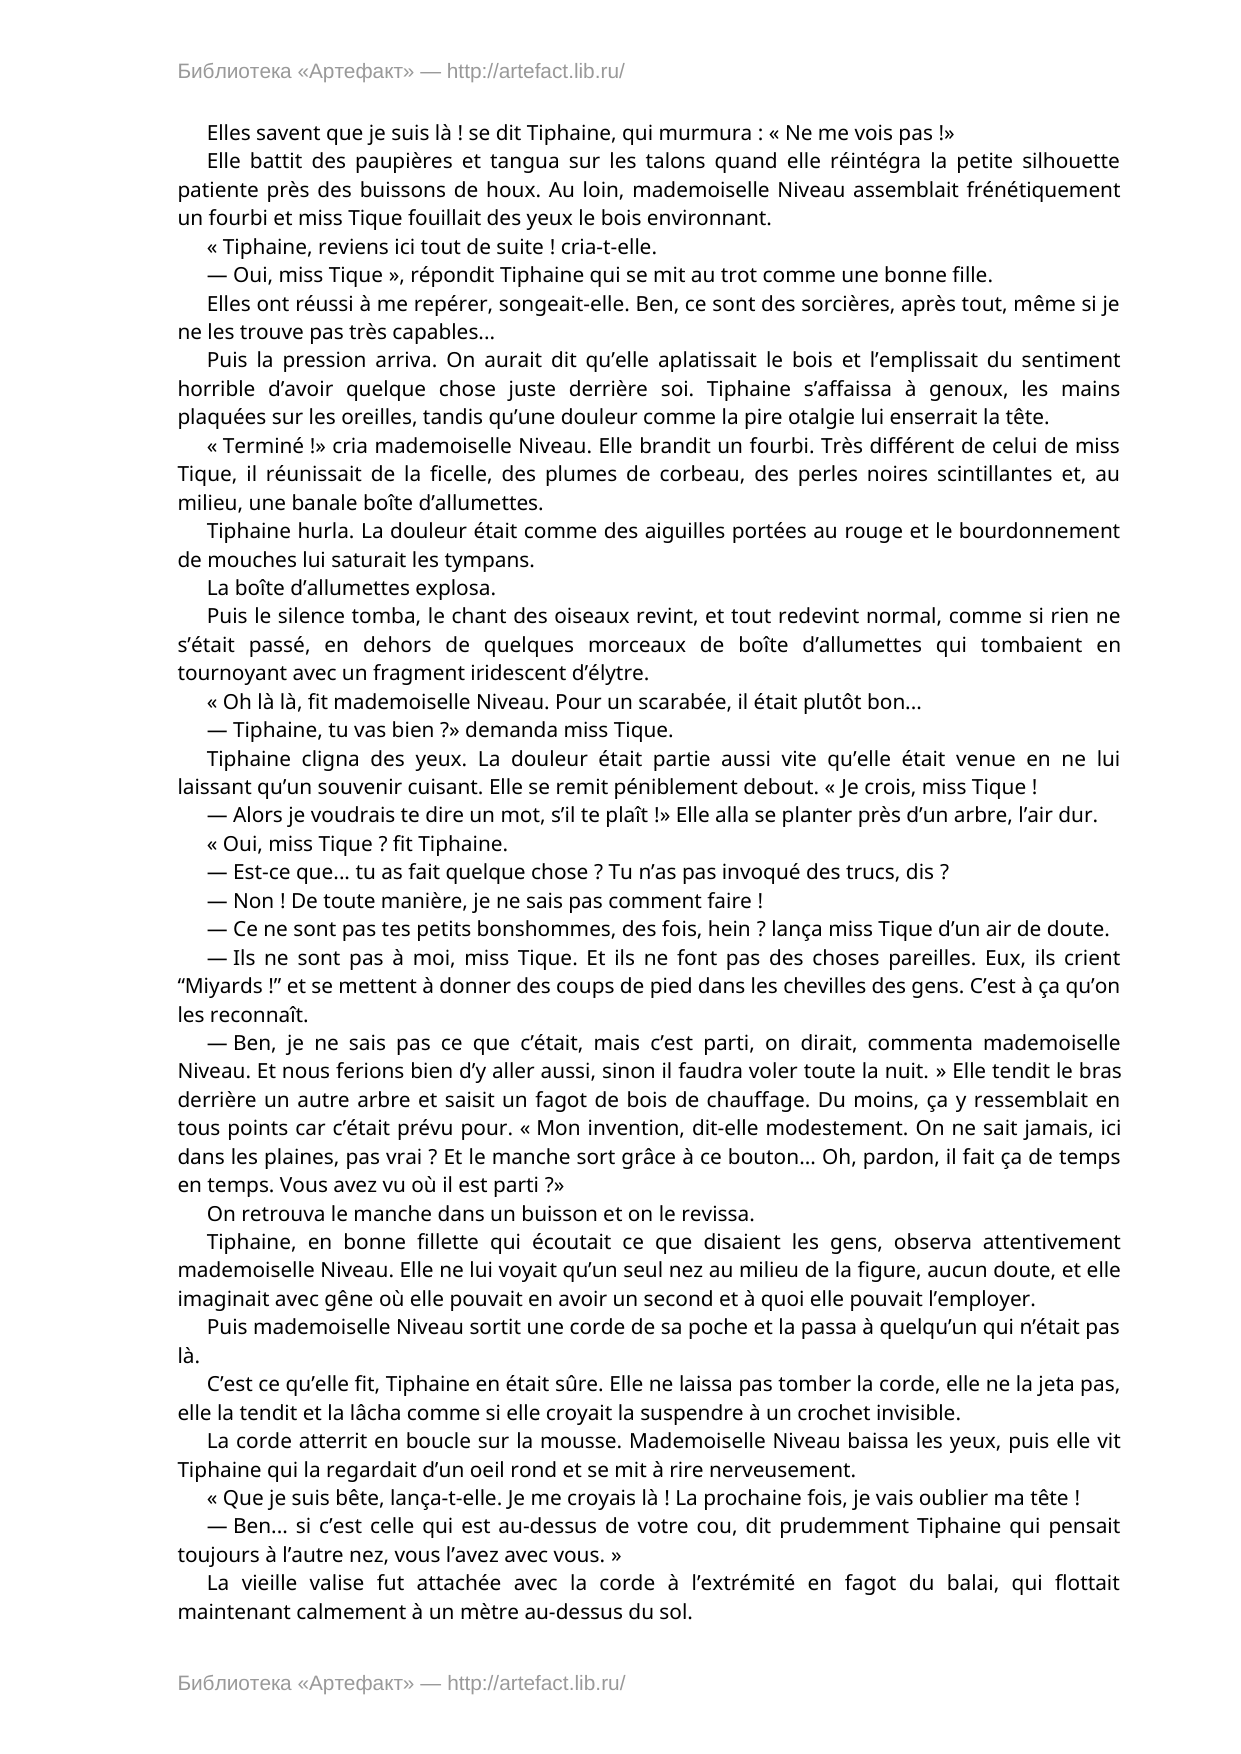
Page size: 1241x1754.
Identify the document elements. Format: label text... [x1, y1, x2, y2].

text — Non ! De toute manière, je ne sais pas comment faire ! [177, 886, 1122, 914]
text « Terminé !» cria mademoiselle Niveau. Elle brandit un fourbi. Très différent de celui de miss Tique, il réunissait de la ficelle, des plumes de corbeau, des perles noires scintillantes et, au milieu, une banale boîte d’allumettes. [177, 431, 1122, 516]
text On retrouva le manche dans un buisson et on le revissa. [177, 1199, 1122, 1227]
text Elles savent que je suis là ! se dit Tiphaine, qui murmura : « Ne me vois pas !» [177, 118, 1122, 147]
text Tiphaine cligna des yeux. La douleur était partie aussi vite qu’elle était venue en ne lui laissant qu’un souvenir cuisant. Elle se remit péniblement debout. « Je crois, miss Tique ! [177, 744, 1122, 801]
text La corde atterrit en boucle sur la mousse. Mademoiselle Niveau baissa les yeux, puis elle vit Tiphaine qui la regardait d’un oeil rond et se mit à rire nerveusement. [177, 1426, 1122, 1483]
text Elle battit des paupières et tangua sur les talons quand elle réintégra la petite silhouette patiente près des buissons de houx. Au loin, mademoiselle Niveau assemblait frénétiquement un fourbi et miss Tique fouillait des yeux le bois environnant. [177, 147, 1122, 232]
text — Ben... si c’est celle qui est au-dessus de votre cou, dit prudemment Tiphaine qui pensait toujours à l’autre nez, vous l’avez avec vous. » [177, 1512, 1122, 1568]
text — Alors je voudrais te dire un mot, s’il te plaît !» Elle alla se planter près d’un arbre, l’air dur. [177, 801, 1122, 829]
text « Oui, miss Tique ? fit Tiphaine. [177, 829, 1122, 857]
text — Est-ce que... tu as fait quelque chose ? Tu n’as pas invoqué des trucs, dis ? [177, 857, 1122, 886]
text Puis la pression arriva. On aurait dit qu’elle aplatissait le bois et l’emplissait du sentiment horrible d’avoir quelque chose juste derrière soi. Tiphaine s’affaissa à genoux, les mains plaquées sur les oreilles, tandis qu’une douleur comme la pire otalgie lui enserrait la tête. [177, 346, 1122, 431]
text Tiphaine hurla. La douleur était comme des aiguilles portées au rouge et le bourdonnement de mouches lui saturait les tympans. [177, 516, 1122, 573]
text Puis le silence tomba, le chant des oiseaux revint, et tout redevint normal, comme si rien ne s’était passé, en dehors de quelques morceaux de boîte d’allumettes qui tombaient en tournoyant avec un fragment iridescent d’élytre. [177, 602, 1122, 687]
text C’est ce qu’elle fit, Tiphaine en était sûre. Elle ne laissa pas tomber la corde, elle ne la jeta pas, elle la tendit et la lâcha comme si elle croyait la suspendre à un crochet invisible. [177, 1369, 1122, 1426]
text Elles ont réussi à me repérer, songeait-elle. Ben, ce sont des sorcières, après tout, même si je ne les trouve pas très capables... [177, 289, 1122, 346]
text La boîte d’allumettes explosa. [177, 573, 1122, 602]
text « Que je suis bête, lança-t-elle. Je me croyais là ! La prochaine fois, je vais oublier ma tête ! [177, 1483, 1122, 1512]
text — Tiphaine, tu vas bien ?» demanda miss Tique. [177, 715, 1122, 744]
text « Oh là là, fit mademoiselle Niveau. Pour un scarabée, il était plutôt bon... [177, 687, 1122, 715]
text Puis mademoiselle Niveau sortit une corde de sa poche et la passa à quelqu’un qui n’était pas là. [177, 1312, 1122, 1369]
text La vieille valise fut attachée avec la corde à l’extrémité en fagot du balai, qui flottait maintenant calmement à un mètre au-dessus du sol. [177, 1568, 1122, 1625]
text — Ben, je ne sais pas ce que c’était, mais c’est parti, on dirait, commenta mademoiselle Niveau. Et nous ferions bien d’y aller aussi, sinon il faudra voler toute la nuit. » Elle tendit le bras derrière un autre arbre et saisit un fagot de bois de chauffage. Du moins, ça y ressemblait en tous points car c’était prévu pour. « Mon invention, dit-elle modestement. On ne sait jamais, ici dans les plaines, pas vrai ? Et le manche sort grâce à ce bouton... Oh, pardon, il fait ça de temps en temps. Vous avez vu où il est parti ?» [177, 1028, 1122, 1199]
text — Ils ne sont pas à moi, miss Tique. Et ils ne font pas des choses pareilles. Eux, ils crient “Miyards !” et se mettent à donner des coups de pied dans les chevilles des gens. C’est à ça qu’on les reconnaît. [177, 943, 1122, 1028]
text Tiphaine, en bonne fillette qui écoutait ce que disaient les gens, observa attentivement mademoiselle Niveau. Elle ne lui voyait qu’un seul nez au milieu de la figure, aucun doute, et elle imaginait avec gêne où elle pouvait en avoir un second et à quoi elle pouvait l’employer. [177, 1227, 1122, 1312]
text — Oui, miss Tique », répondit Tiphaine qui se mit au trot comme une bonne fille. [177, 260, 1122, 289]
text — Ce ne sont pas tes petits bonshommes, des fois, hein ? lança miss Tique d’un air de doute. [177, 914, 1122, 943]
text « Tiphaine, reviens ici tout de suite ! cria-t-elle. [177, 232, 1122, 260]
